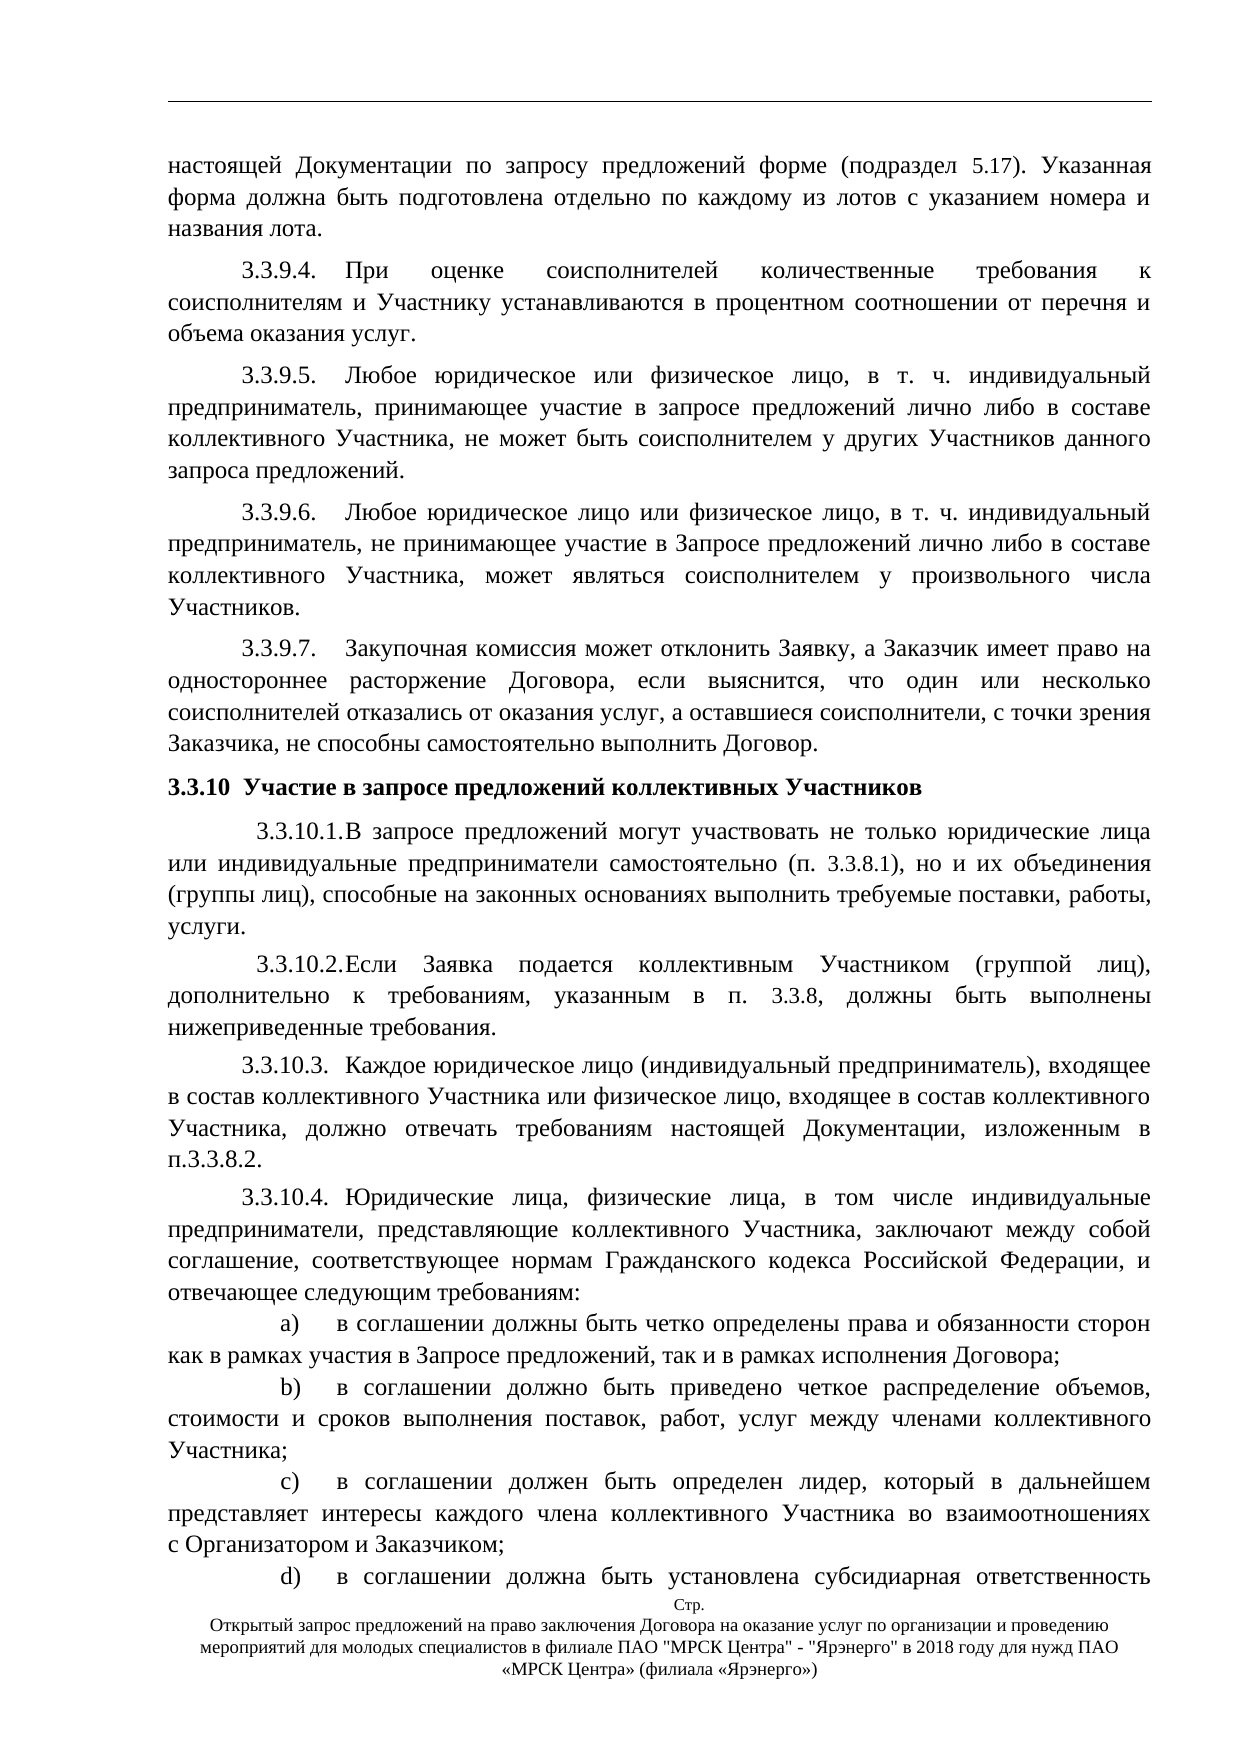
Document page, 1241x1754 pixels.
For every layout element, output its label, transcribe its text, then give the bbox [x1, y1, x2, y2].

list Юридические лица, физические лица, в том числе индивидуальные предприниматели, представляющие коллективного Участника, заключают между собой соглашение, соответствующее нормам Гражданского кодекса Российской Федерации, и отвечающее следующим требованиям: [168, 1182, 1152, 1306]
list Каждое юридическое лицо (индивидуальный предприниматель), входящее в состав коллективного Участника или физическое лицо, входящее в состав коллективного Участника, должно отвечать требованиям настоящей Документации, изложенным в п.3.3.8.2. [168, 1050, 1152, 1173]
list Любое юридическое или физическое лицо, в т. ч. индивидуальный предприниматель, принимающее участие в запросе предложений лично либо в составе коллективного Участника, не может быть соисполнителем у других Участников данного запроса предложений. [168, 360, 1152, 484]
subtitle Участие в запросе предложений коллективных Участников [168, 772, 1152, 801]
list в соглашении должны быть четко определены права и обязанности сторон как в рамках участия в Запросе предложений, так и в рамках исполнения Договора; [168, 1308, 1152, 1369]
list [168, 1561, 1152, 1590]
list При оценке соисполнителей количественные требования к соисполнителям и Участнику устанавливаются в процентном соотношении от перечня и объема оказания услуг. [168, 255, 1152, 347]
list Если Заявка подается коллективным Участником (группой лиц), дополнительно к требованиям, указанным в п. 3.3.8, должны быть выполнены нижеприведенные требования. [168, 949, 1152, 1041]
list Закупочная комиссия может отклонить Заявку, а Заказчик имеет право на одностороннее расторжение Договора, если выяснится, что один или несколько соисполнителей отказались от оказания услуг, а оставшиеся соисполнители, с точки зрения Заказчика, не способны самостоятельно выполнить Договор. [168, 633, 1152, 757]
list в соглашении должен быть определен лидер, который в дальнейшем представляет интересы каждого члена коллективного Участника во взаимоотношениях с Организатором и Заказчиком; [168, 1466, 1152, 1558]
list Любое юридическое лицо или физическое лицо, в т. ч. индивидуальный предприниматель, не принимающее участие в Запросе предложений лично либо в составе коллективного Участника, может являться соисполнителем у произвольного числа Участников. [168, 497, 1152, 620]
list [168, 150, 1152, 242]
list в соглашении должно быть приведено четкое распределение объемов, стоимости и сроков выполнения поставок, работ, услуг между членами коллективного Участника; [168, 1372, 1152, 1463]
list В запросе предложений могут участвовать не только юридические лица или индивидуальные предприниматели самостоятельно (п. 3.3.8.1), но и их объединения (группы лиц), способные на законных основаниях выполнить требуемые поставки, работы, услуги. [168, 816, 1152, 940]
